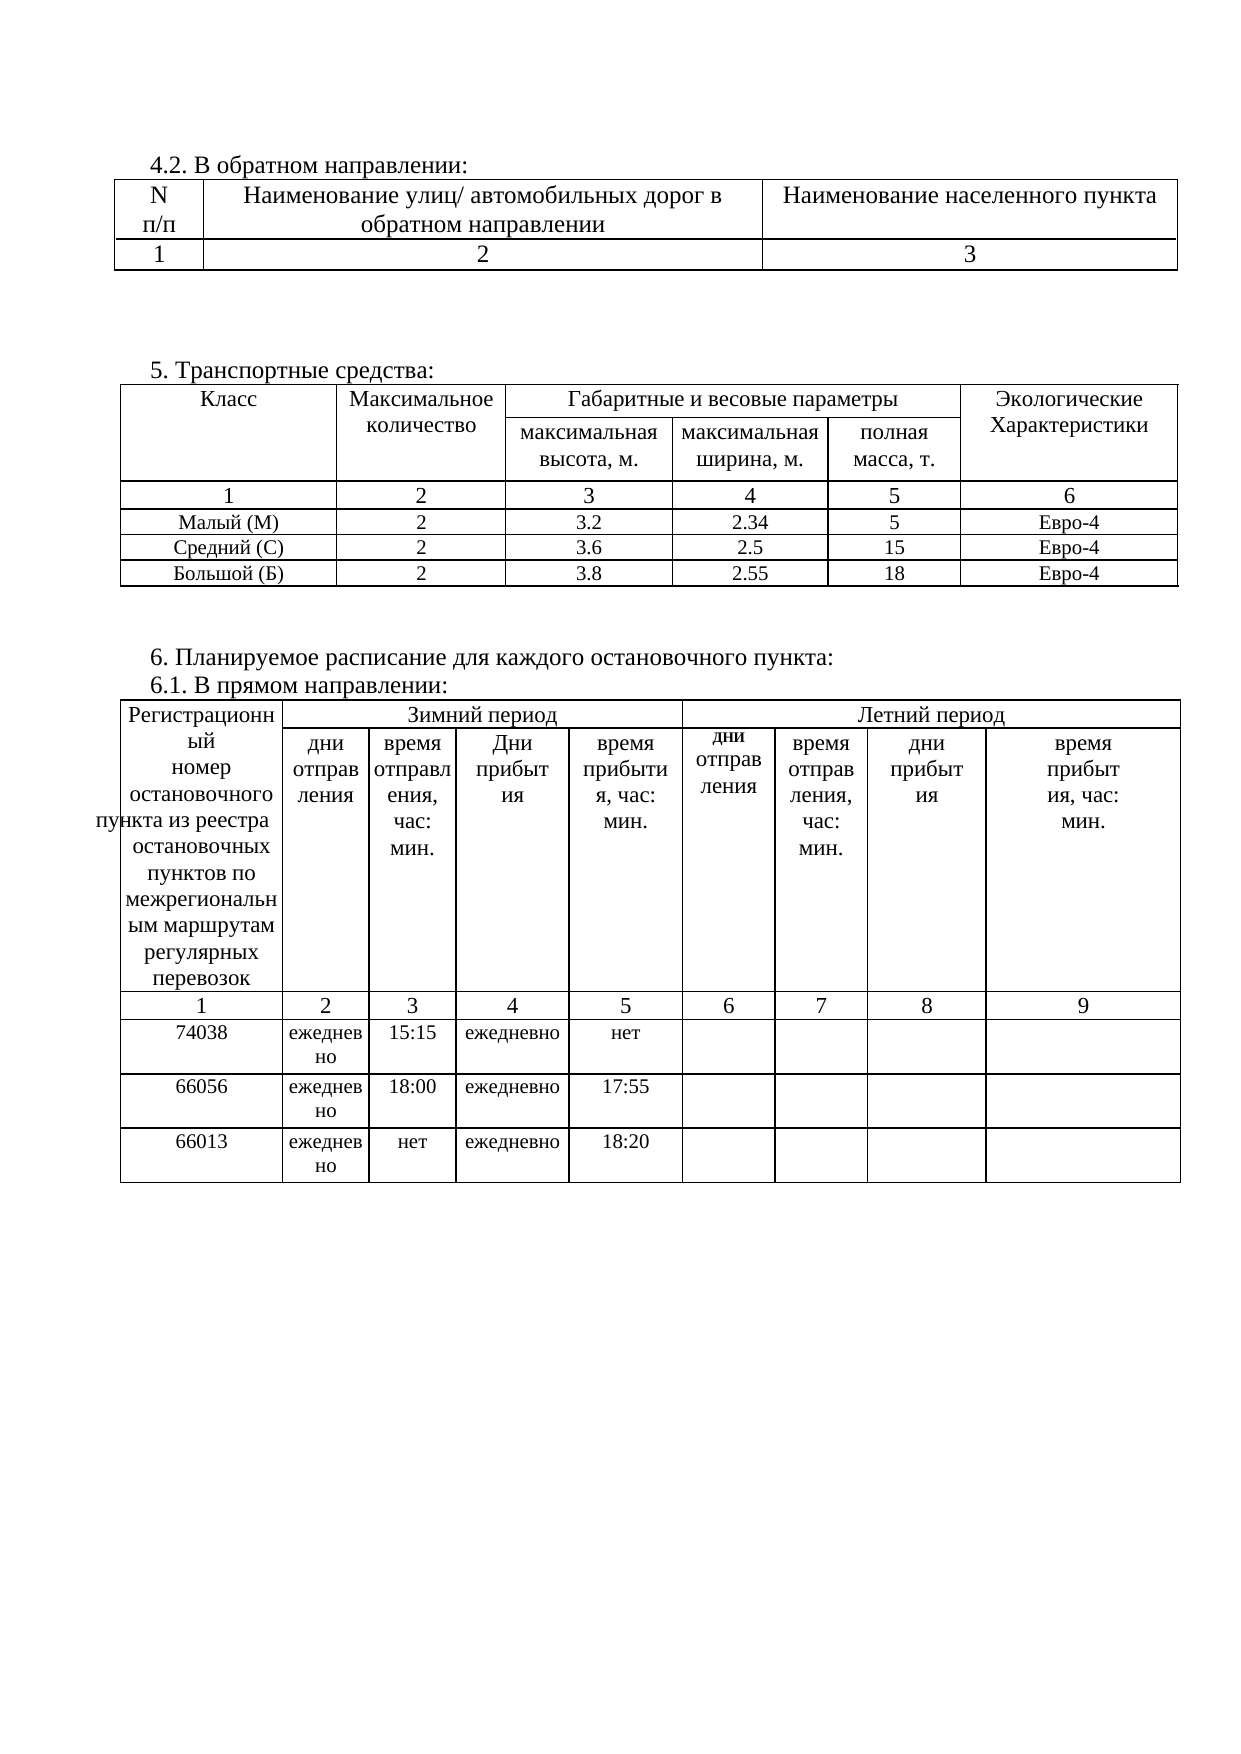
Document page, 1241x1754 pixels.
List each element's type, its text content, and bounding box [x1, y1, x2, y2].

table_cell время прибыт ия, час: мин. [987, 729, 1180, 991]
table_cell Евро-4 [961, 510, 1177, 534]
table_cell ежедневно [283, 1075, 368, 1127]
table_cell 5 [829, 510, 960, 534]
table_cell 18:20 [570, 1129, 682, 1182]
table_cell [987, 1020, 1180, 1073]
table_cell 3 [506, 482, 672, 508]
table_cell 2 [337, 482, 505, 508]
table_header N п/п [115, 180, 203, 238]
table_cell время отправл ения, час: мин. [370, 729, 455, 991]
table_cell 66013 [121, 1129, 282, 1182]
table_cell Евро-4 [961, 561, 1177, 585]
table_cell дни отправ ления [283, 729, 368, 991]
table_header Наименование населенного пункта [763, 180, 1177, 238]
table_cell Средний (С) [121, 535, 336, 559]
table_cell 5 [829, 482, 960, 508]
table_cell [868, 1129, 985, 1182]
table_cell [683, 1020, 774, 1073]
table_cell ДНИ отправ ления [683, 729, 774, 991]
text 6. Планируемое расписание для каждого остановочного пункта: [150, 642, 1090, 670]
table_cell [776, 1020, 867, 1073]
table_cell 2.34 [673, 510, 827, 534]
table_cell 2.5 [673, 535, 827, 559]
table_cell 2 [204, 240, 762, 269]
table_cell [868, 1075, 985, 1127]
table_cell 1 [121, 992, 282, 1018]
table_cell Малый (М) [121, 510, 336, 534]
table_cell 3 [370, 992, 455, 1018]
table_header Класс [121, 385, 336, 480]
table_cell время прибыти я, час: мин. [570, 729, 682, 991]
table_header Габаритные и весовые параметры [506, 385, 960, 417]
table_cell 74038 [121, 1020, 282, 1073]
table_cell [987, 1129, 1180, 1182]
table_cell 8 [868, 992, 985, 1018]
text 4.2. В обратном направлении: [150, 150, 1090, 179]
table_cell 7 [776, 992, 867, 1018]
table_cell [987, 1075, 1180, 1127]
table_header Наименование улиц/ автомобильных дорог в обратном направлении [204, 180, 762, 238]
table_cell ежедневно [457, 1129, 568, 1182]
table_cell [683, 1129, 774, 1182]
table_cell 1 [115, 239, 203, 269]
table_cell 6 [683, 992, 774, 1018]
table_cell 3.2 [506, 510, 672, 534]
table_header Зимний период [283, 701, 682, 727]
table_cell [776, 1129, 867, 1182]
table_cell 2 [283, 992, 368, 1018]
table_cell [683, 1075, 774, 1127]
table_cell 6 [961, 482, 1177, 508]
table_cell максимальная высота, м. [506, 418, 672, 480]
text 6.1. В прямом направлении: [150, 670, 1090, 699]
table_cell дни прибыт ия [868, 729, 985, 991]
table_cell 2 [337, 561, 505, 585]
table_cell нет [370, 1129, 455, 1182]
table_header Экологические Характеристики [961, 385, 1177, 480]
table_cell ежедневно [457, 1020, 568, 1073]
table_cell полная масса, т. [829, 418, 960, 480]
table_cell 2 [337, 510, 505, 534]
text 5. Транспортные средства: [150, 355, 1090, 383]
table_cell 18 [829, 561, 960, 585]
table_cell [868, 1020, 985, 1073]
table_header Регистрационный номер остановочного пункта из реестра остановочных пунктов по межрегиональным маршрутам регулярных перевозок [121, 701, 282, 991]
table_cell 9 [987, 992, 1180, 1018]
table_cell 3.6 [506, 535, 672, 559]
table_header Летний период [683, 701, 1180, 727]
table_cell максимальная ширина, м. [673, 418, 827, 480]
table_cell 15 [829, 535, 960, 559]
table_header Максимальное количество [337, 385, 505, 480]
table_cell 4 [673, 482, 827, 508]
table_cell нет [570, 1020, 682, 1073]
table_cell 18:00 [370, 1075, 455, 1127]
table_cell 17:55 [570, 1075, 682, 1127]
table_cell ежедневно [457, 1075, 568, 1127]
table_cell Евро-4 [961, 535, 1177, 559]
table_cell время отправ ления, час: мин. [776, 729, 867, 991]
table_cell 3 [763, 238, 1177, 269]
table_cell 2 [337, 535, 505, 559]
table_cell 4 [457, 992, 568, 1018]
table_cell Дни прибыт ия [457, 729, 568, 991]
table_cell ежедневно [283, 1129, 368, 1182]
table_cell ежедневно [283, 1020, 368, 1073]
table_cell 66056 [121, 1075, 282, 1127]
table_cell 15:15 [370, 1020, 455, 1073]
table_cell 5 [570, 992, 682, 1018]
table_cell 2.55 [673, 561, 827, 585]
table_cell Большой (Б) [121, 561, 336, 585]
table_cell 3.8 [506, 561, 672, 585]
table_cell 1 [121, 482, 336, 508]
table_cell [776, 1075, 867, 1127]
